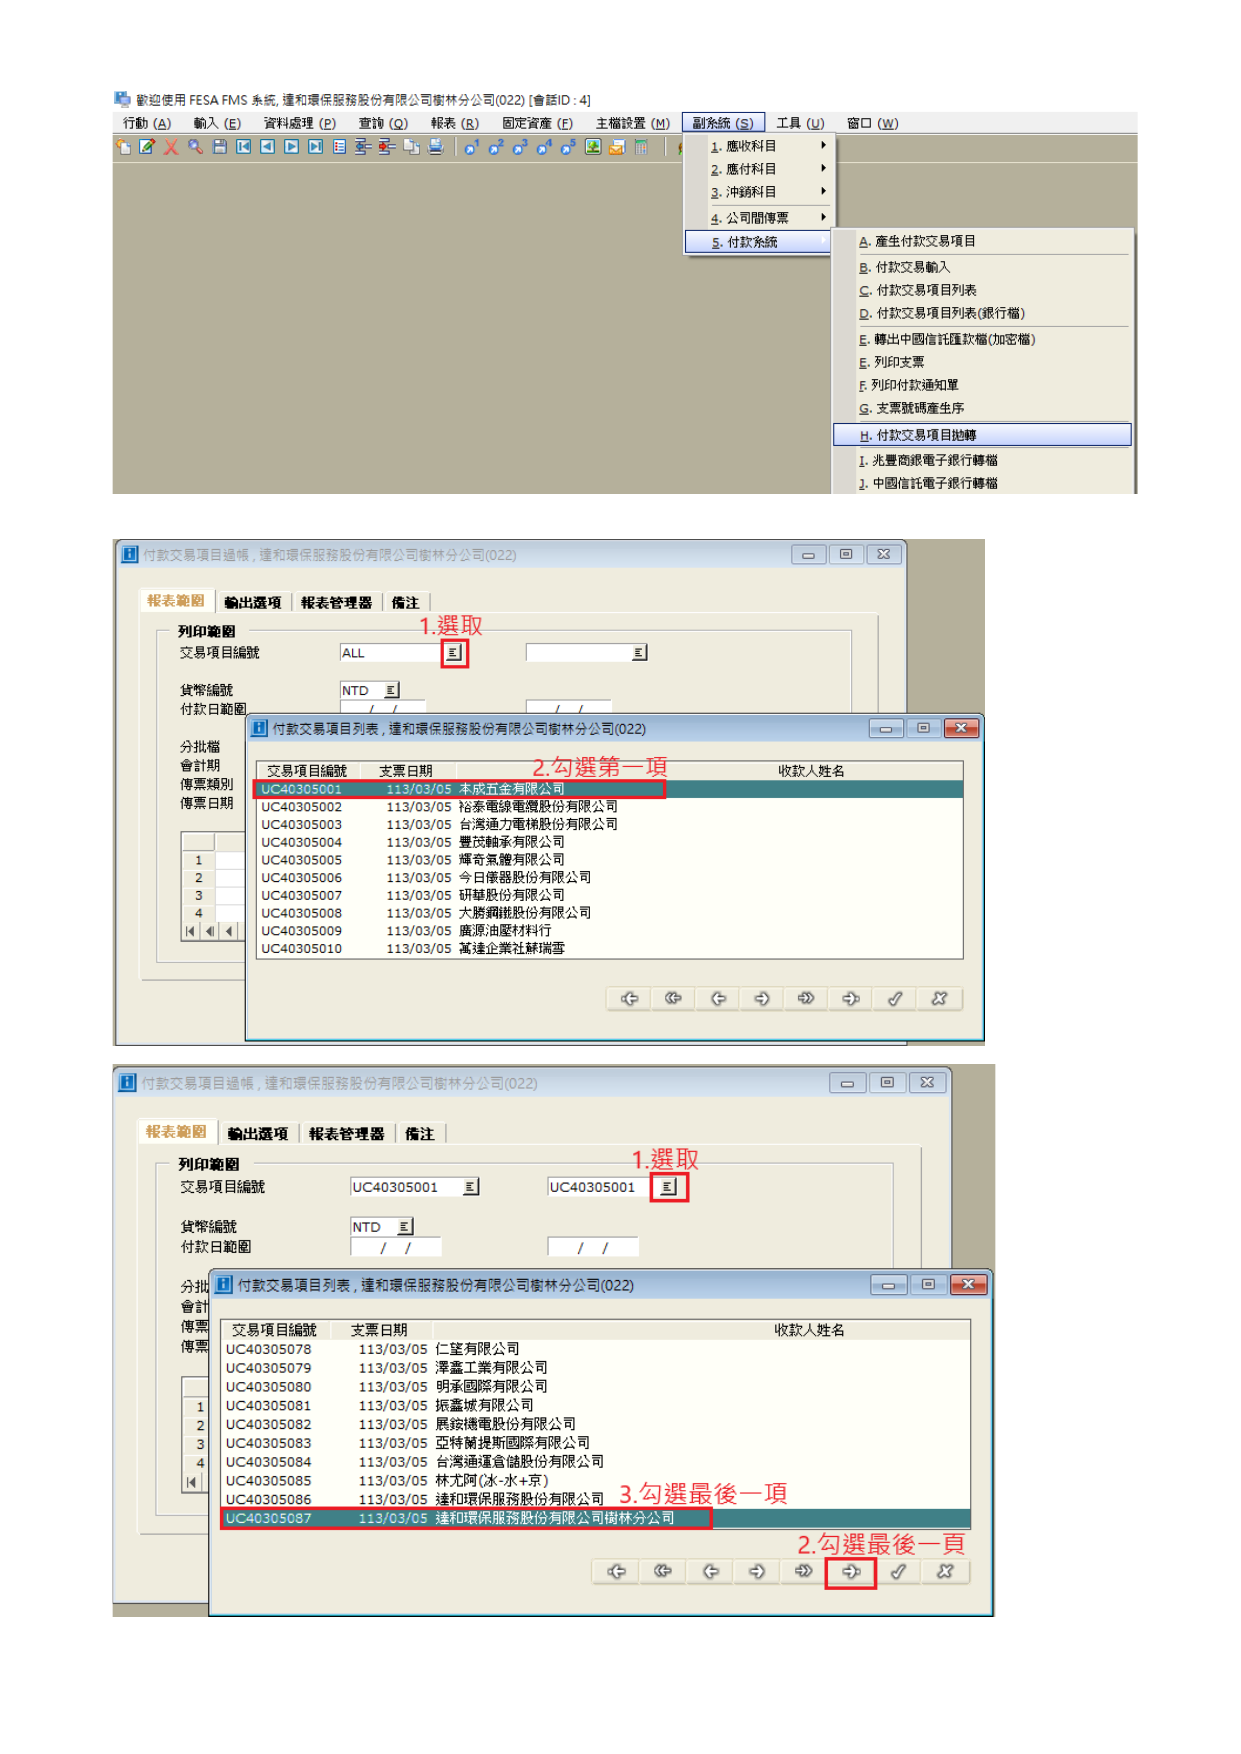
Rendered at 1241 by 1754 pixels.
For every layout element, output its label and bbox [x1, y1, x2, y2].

picture [112, 539, 985, 1046]
picture [112, 1064, 996, 1617]
picture [112, 89, 1138, 494]
